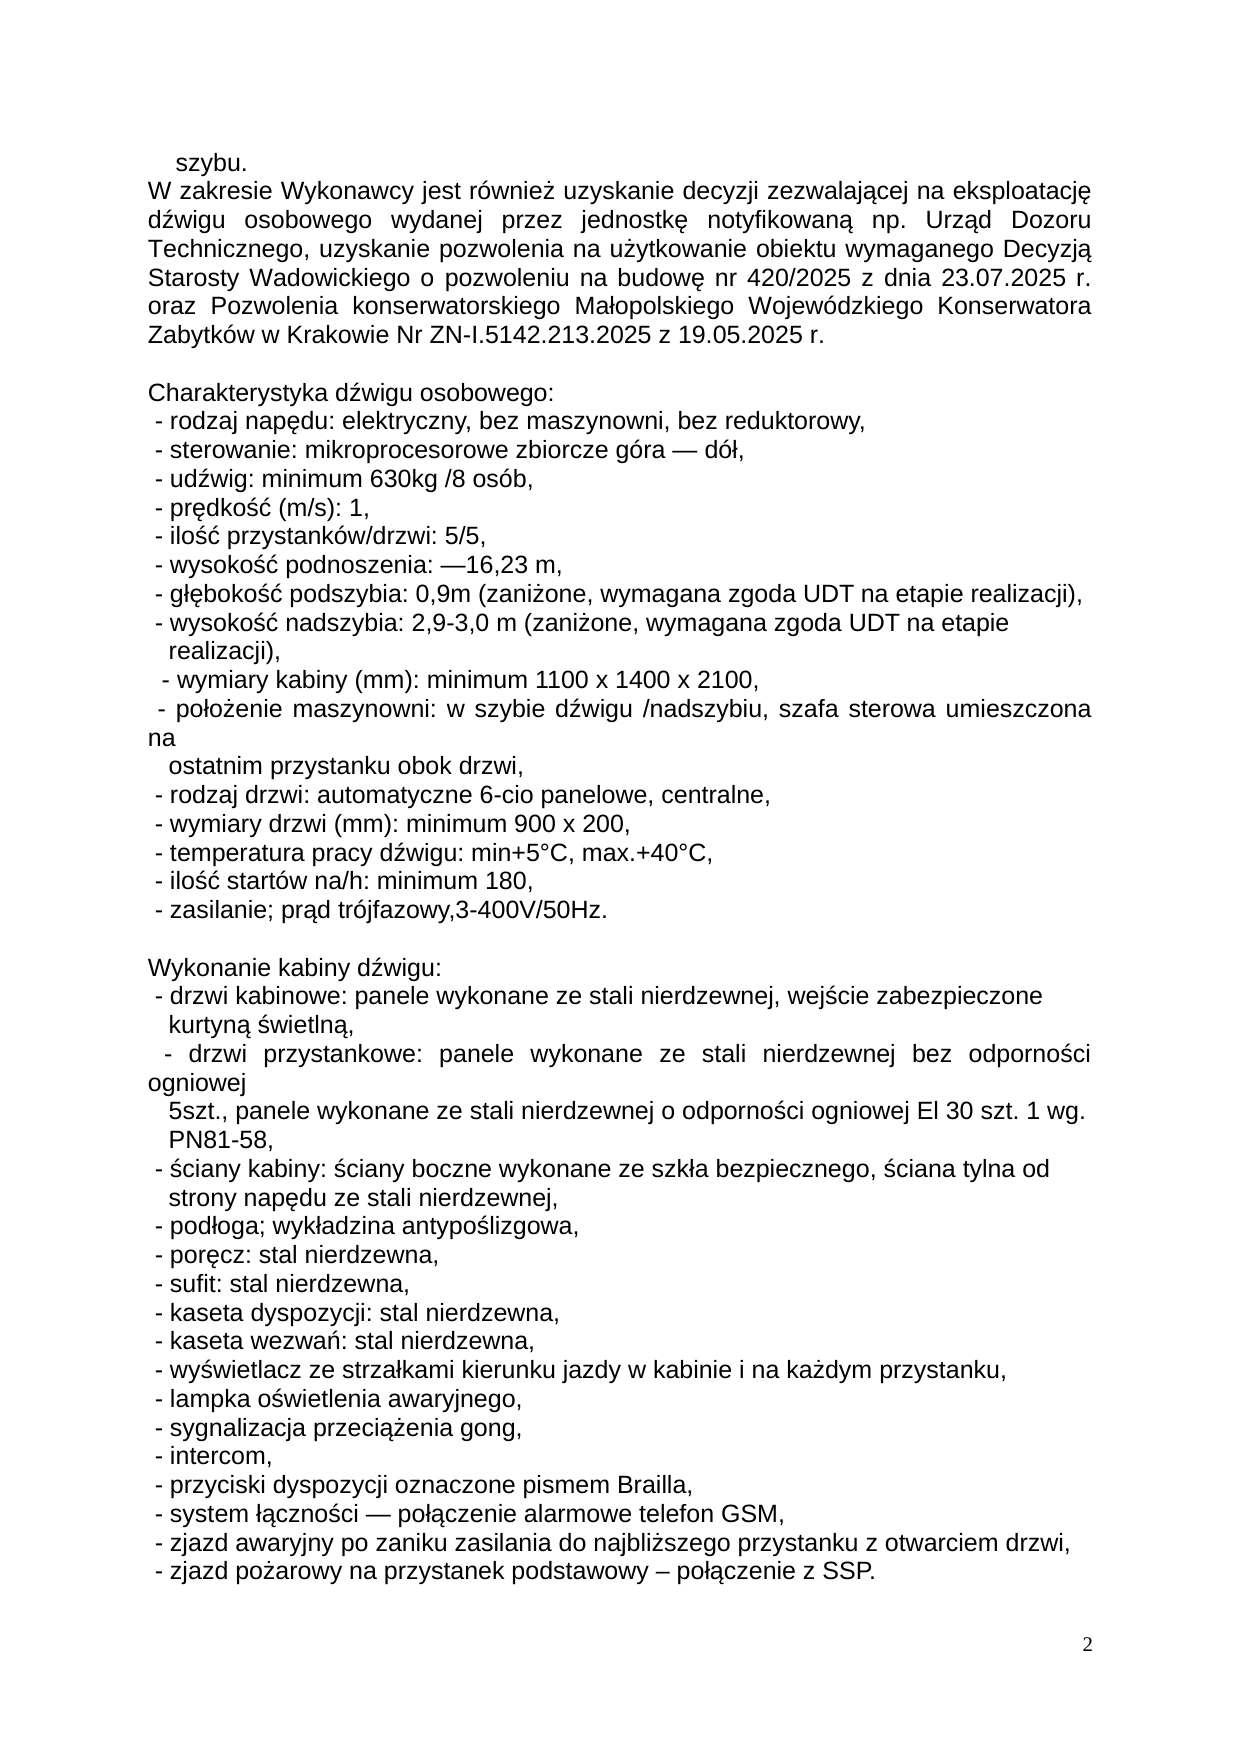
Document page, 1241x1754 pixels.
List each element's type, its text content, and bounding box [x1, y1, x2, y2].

text PN81-58, [148, 1125, 1093, 1154]
text - udźwig: minimum 630kg /8 osób, [148, 464, 1093, 493]
text - sygnalizacja przeciążenia gong, [148, 1413, 1093, 1441]
text - przyciski dyspozycji oznaczone pismem Brailla, [148, 1470, 1093, 1499]
text - kaseta dyspozycji: stal nierdzewna, [148, 1298, 1093, 1326]
text - poręcz: stal nierdzewna, [148, 1240, 1093, 1269]
text - sufit: stal nierdzewna, [148, 1269, 1093, 1298]
text - drzwi kabinowe: panele wykonane ze stali nierdzewnej, wejście zabezpieczone [148, 981, 1093, 1010]
text Wykonanie kabiny dźwigu: [148, 953, 1093, 981]
text - wymiary kabiny (mm): minimum 1100 x 1400 x 2100, [148, 665, 1093, 694]
text - zasilanie; prąd trójfazowy,3-400V/50Hz. [148, 895, 1093, 924]
text realizacji), [148, 636, 1093, 665]
text kurtyną świetlną, [148, 1010, 1093, 1039]
text strony napędu ze stali nierdzewnej, [148, 1183, 1093, 1211]
text ostatnim przystanku obok drzwi, [148, 751, 1093, 780]
text - system łączności — połączenie alarmowe telefon GSM, [148, 1499, 1093, 1528]
text - ściany kabiny: ściany boczne wykonane ze szkła bezpiecznego, ściana tylna od [148, 1154, 1093, 1183]
text 5szt., panele wykonane ze stali nierdzewnej o odporności ogniowej El 30 szt. 1 wg. [148, 1096, 1093, 1125]
text - wysokość podnoszenia: —16,23 m, [148, 550, 1093, 579]
text szybu. [148, 148, 1093, 176]
text - ilość startów na/h: minimum 180, [148, 866, 1093, 895]
text - intercom, [148, 1441, 1093, 1470]
text - kaseta wezwań: stal nierdzewna, [148, 1326, 1093, 1355]
text - zjazd pożarowy na przystanek podstawowy – połączenie z SSP. [148, 1556, 1093, 1585]
text - wymiary drzwi (mm): minimum 900 x 200, [148, 809, 1093, 838]
text - wyświetlacz ze strzałkami kierunku jazdy w kabinie i na każdym przystanku, [148, 1355, 1093, 1384]
text - lampka oświetlenia awaryjnego, [148, 1384, 1093, 1413]
text - wysokość nadszybia: 2,9-3,0 m (zaniżone, wymagana zgoda UDT na etapie [148, 608, 1093, 636]
text - rodzaj napędu: elektryczny, bez maszynowni, bez reduktorowy, [148, 406, 1093, 435]
text - drzwi przystankowe: panele wykonane ze stali nierdzewnej bez odporności ogniowej [148, 1039, 1093, 1096]
text Charakterystyka dźwigu osobowego: [148, 378, 1093, 406]
text - prędkość (m/s): 1, [148, 493, 1093, 521]
text - ilość przystanków/drzwi: 5/5, [148, 521, 1093, 550]
text - podłoga; wykładzina antypoślizgowa, [148, 1211, 1093, 1240]
text - zjazd awaryjny po zaniku zasilania do najbliższego przystanku z otwarciem drzwi, [148, 1528, 1093, 1556]
text - temperatura pracy dźwigu: min+5°C, max.+40°C, [148, 838, 1093, 866]
text - głębokość podszybia: 0,9m (zaniżone, wymagana zgoda UDT na etapie realizacji), [148, 579, 1093, 608]
text - położenie maszynowni: w szybie dźwigu /nadszybiu, szafa sterowa umieszczona na [148, 694, 1093, 751]
text - rodzaj drzwi: automatyczne 6-cio panelowe, centralne, [148, 780, 1093, 809]
text W zakresie Wykonawcy jest również uzyskanie decyzji zezwalającej na eksploatację dźwigu osobowego wydanej przez jednostkę notyfikowaną np. Urząd Dozoru Technicznego, uzyskanie pozwolenia na użytkowanie obiektu wymaganego Decyzją Starosty Wadowickiego o pozwoleniu na budowę nr 420/2025 z dnia 23.07.2025 r. oraz Pozwolenia konserwatorskiego Małopolskiego Wojewódzkiego Konserwatora Zabytków w Krakowie Nr ZN-I.5142.213.2025 z 19.05.2025 r. [148, 176, 1093, 349]
text - sterowanie: mikroprocesorowe zbiorcze góra — dół, [148, 435, 1093, 464]
